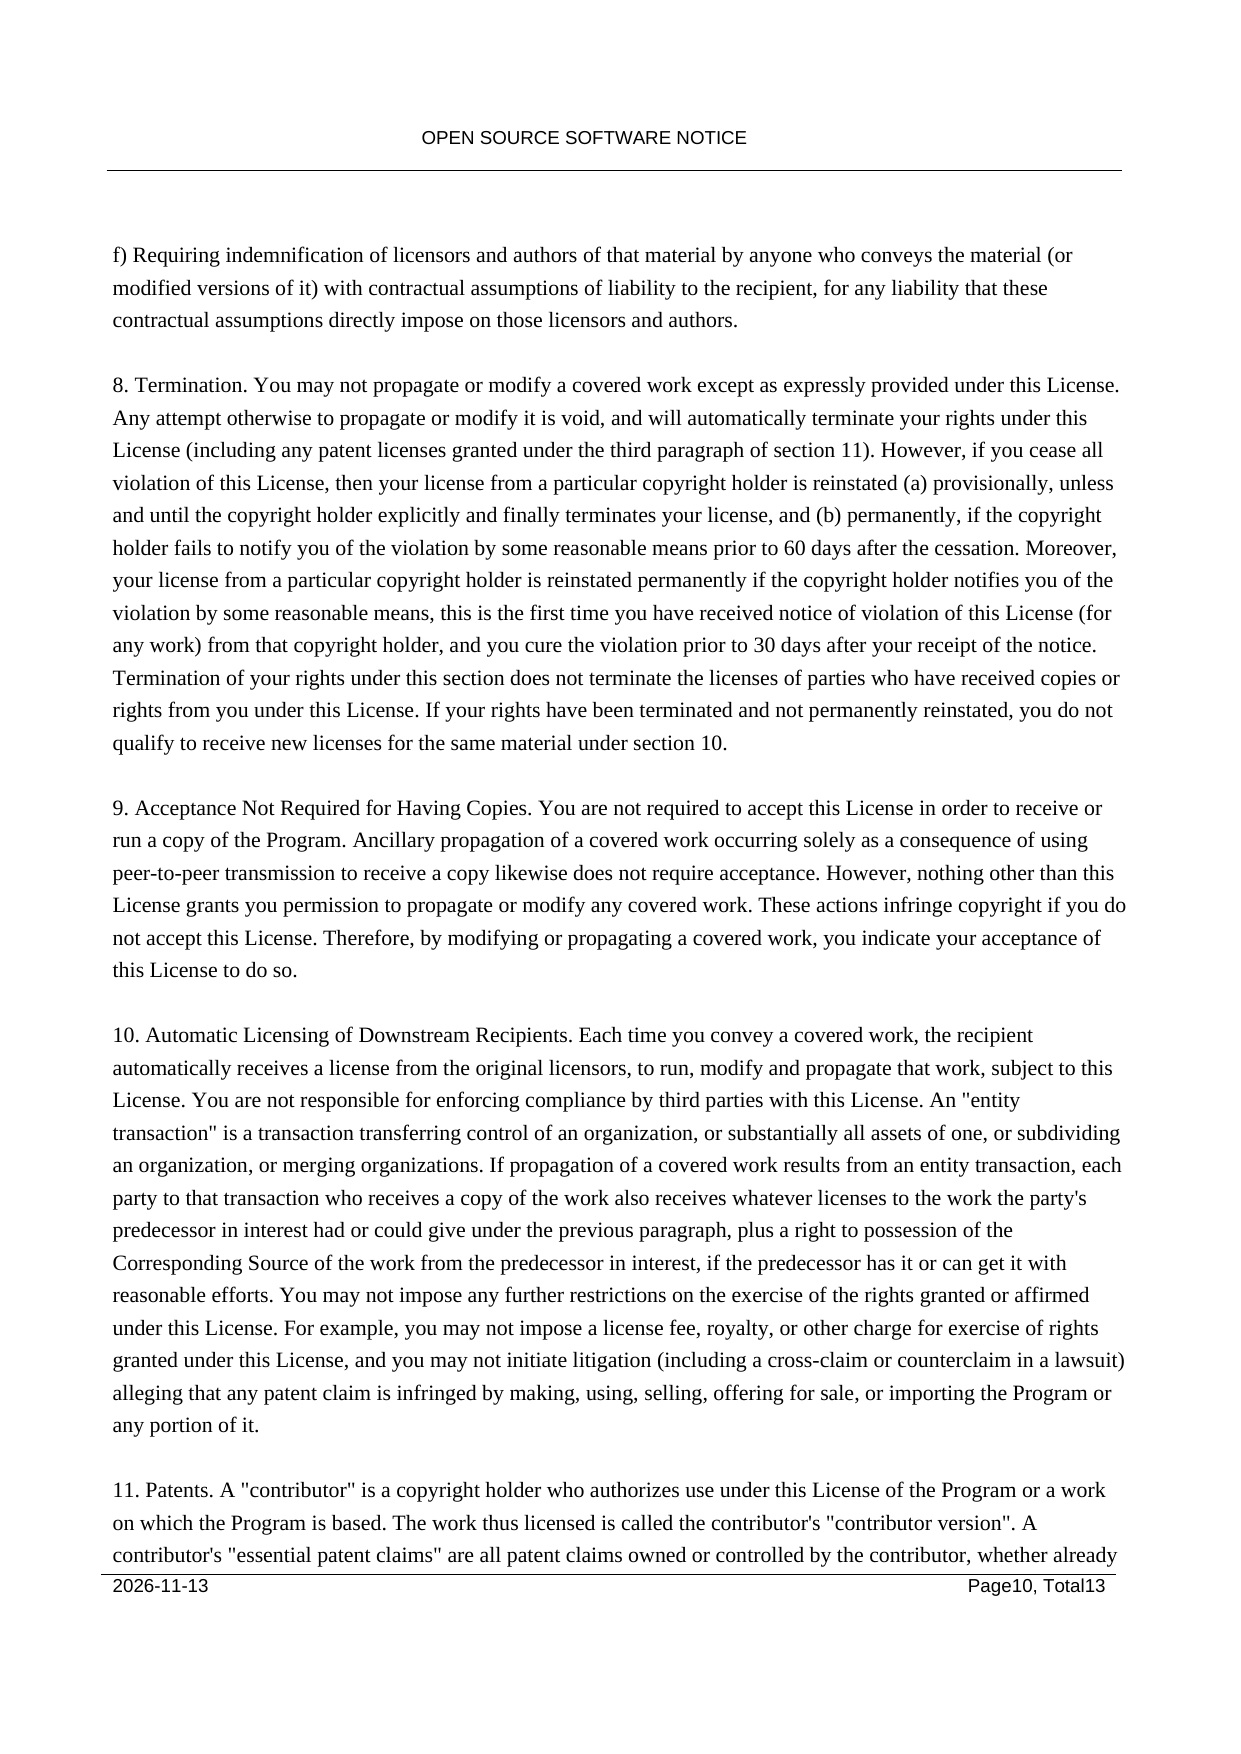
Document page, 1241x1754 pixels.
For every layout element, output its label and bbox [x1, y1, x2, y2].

text [112, 206, 1128, 1571]
